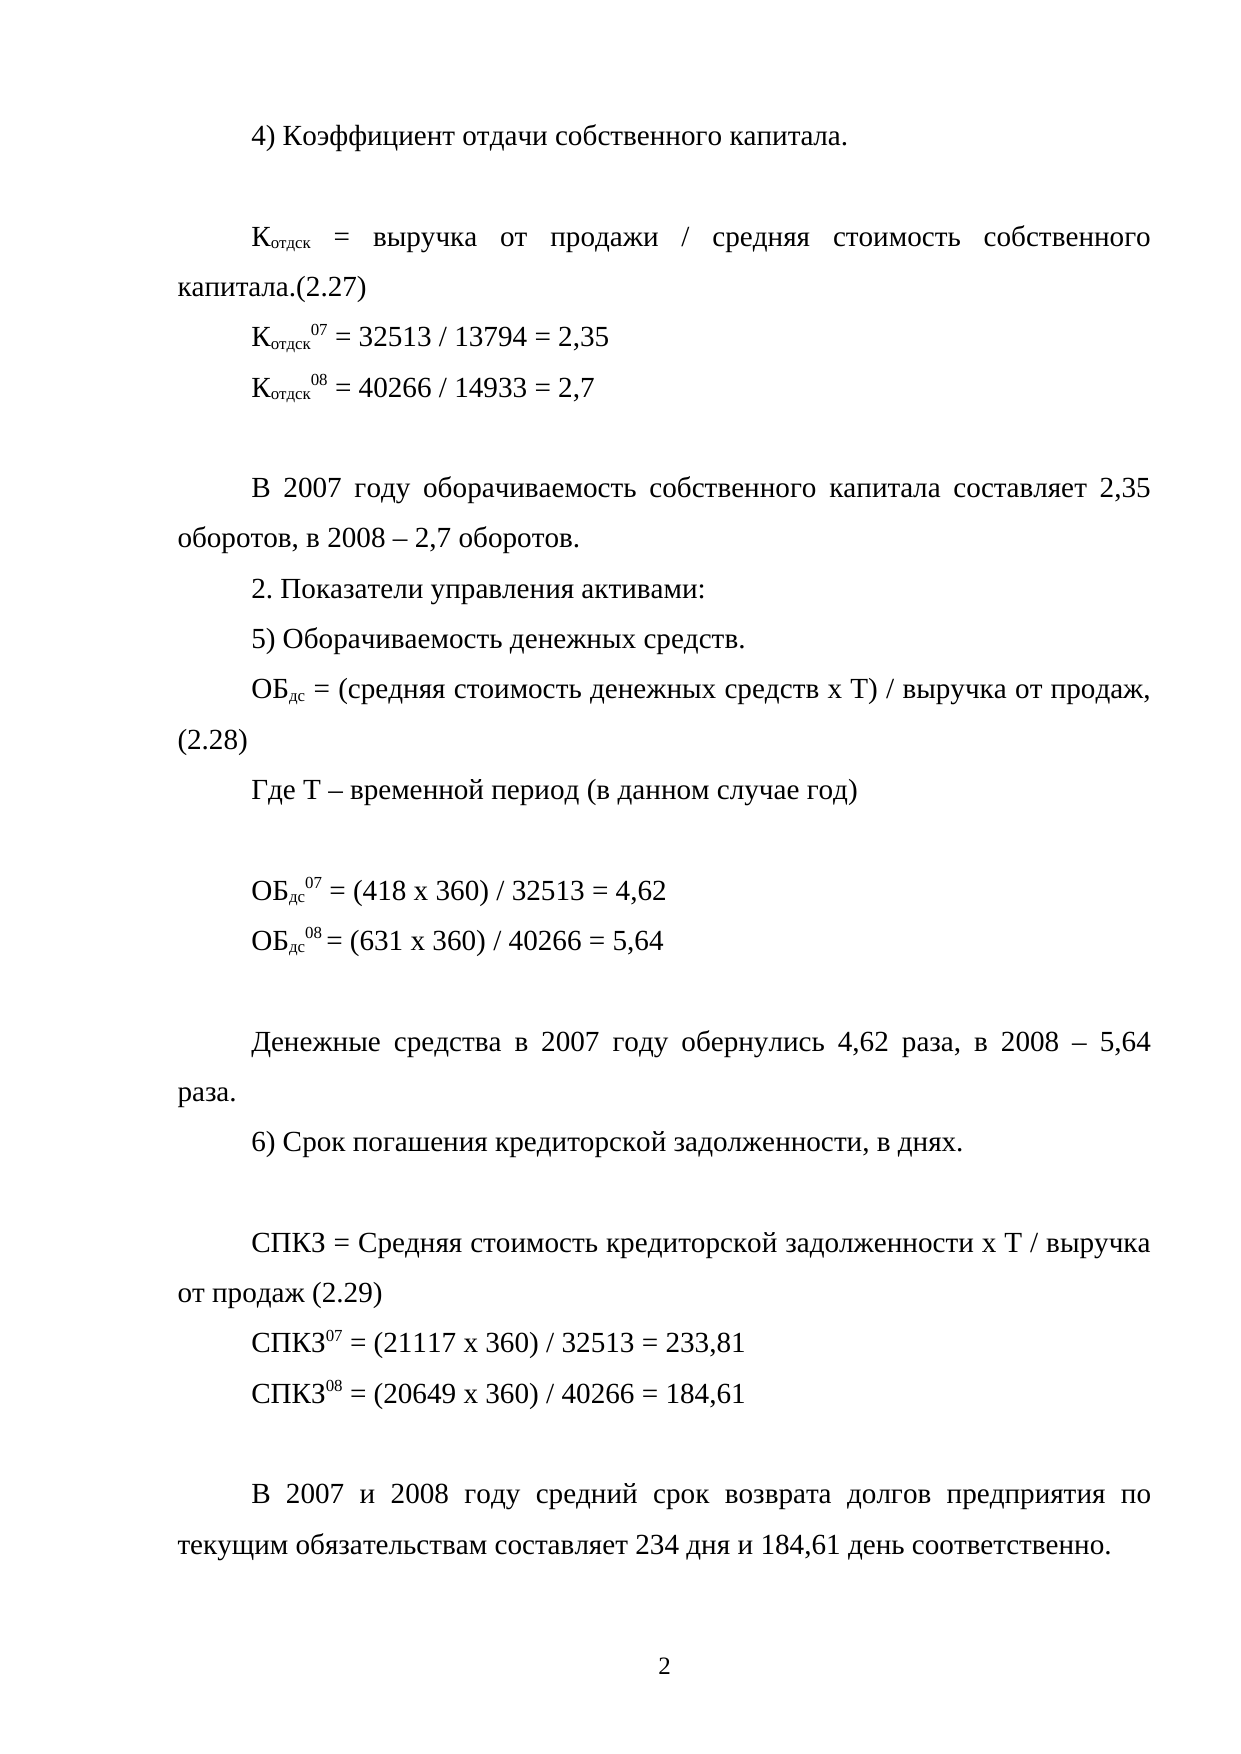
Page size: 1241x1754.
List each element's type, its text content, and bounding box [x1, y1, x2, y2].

text ОБдс = (средняя стоимость денежных средств х Т) / выручка от продаж, (2.28) [177, 672, 1152, 755]
text 2. Показатели управления активами: [177, 571, 1152, 604]
text В 2007 и 2008 году средний срок возврата долгов предприятия по текущим обязательствам составляет 234 дня и 184,61 день соответственно. [177, 1477, 1152, 1560]
text Котдск08 = 40266 / 14933 = 2,7 [177, 370, 1152, 403]
text Где Т – временной период (в данном случае год) [177, 772, 1152, 806]
text Котдск07 = 32513 / 13794 = 2,35 [177, 319, 1152, 353]
text Денежные средства в 2007 году обернулись 4,62 раза, в 2008 – 5,64 раза. [177, 1024, 1152, 1108]
text 6) Срок погашения кредиторской задолженности, в днях. [177, 1124, 1152, 1158]
text 5) Оборачиваемость денежных средств. [177, 621, 1152, 655]
text В 2007 году оборачиваемость собственного капитала составляет 2,35 оборотов, в 2008 – 2,7 оборотов. [177, 470, 1152, 554]
text СПКЗ08 = (20649 х 360) / 40266 = 184,61 [177, 1376, 1152, 1409]
text ОБдс08 = (631 х 360) / 40266 = 5,64 [177, 923, 1152, 957]
text СПКЗ07 = (21117 х 360) / 32513 = 233,81 [177, 1326, 1152, 1359]
text Котдск = выручка от продажи / средняя стоимость собственного капитала.(2.27) [177, 219, 1152, 303]
text 4) Коэффициент отдачи собственного капитала. [177, 118, 1152, 152]
text СПКЗ = Средняя стоимость кредиторской задолженности х Т / выручка от продаж (2.29) [177, 1225, 1152, 1309]
text ОБдс07 = (418 х 360) / 32513 = 4,62 [177, 873, 1152, 906]
